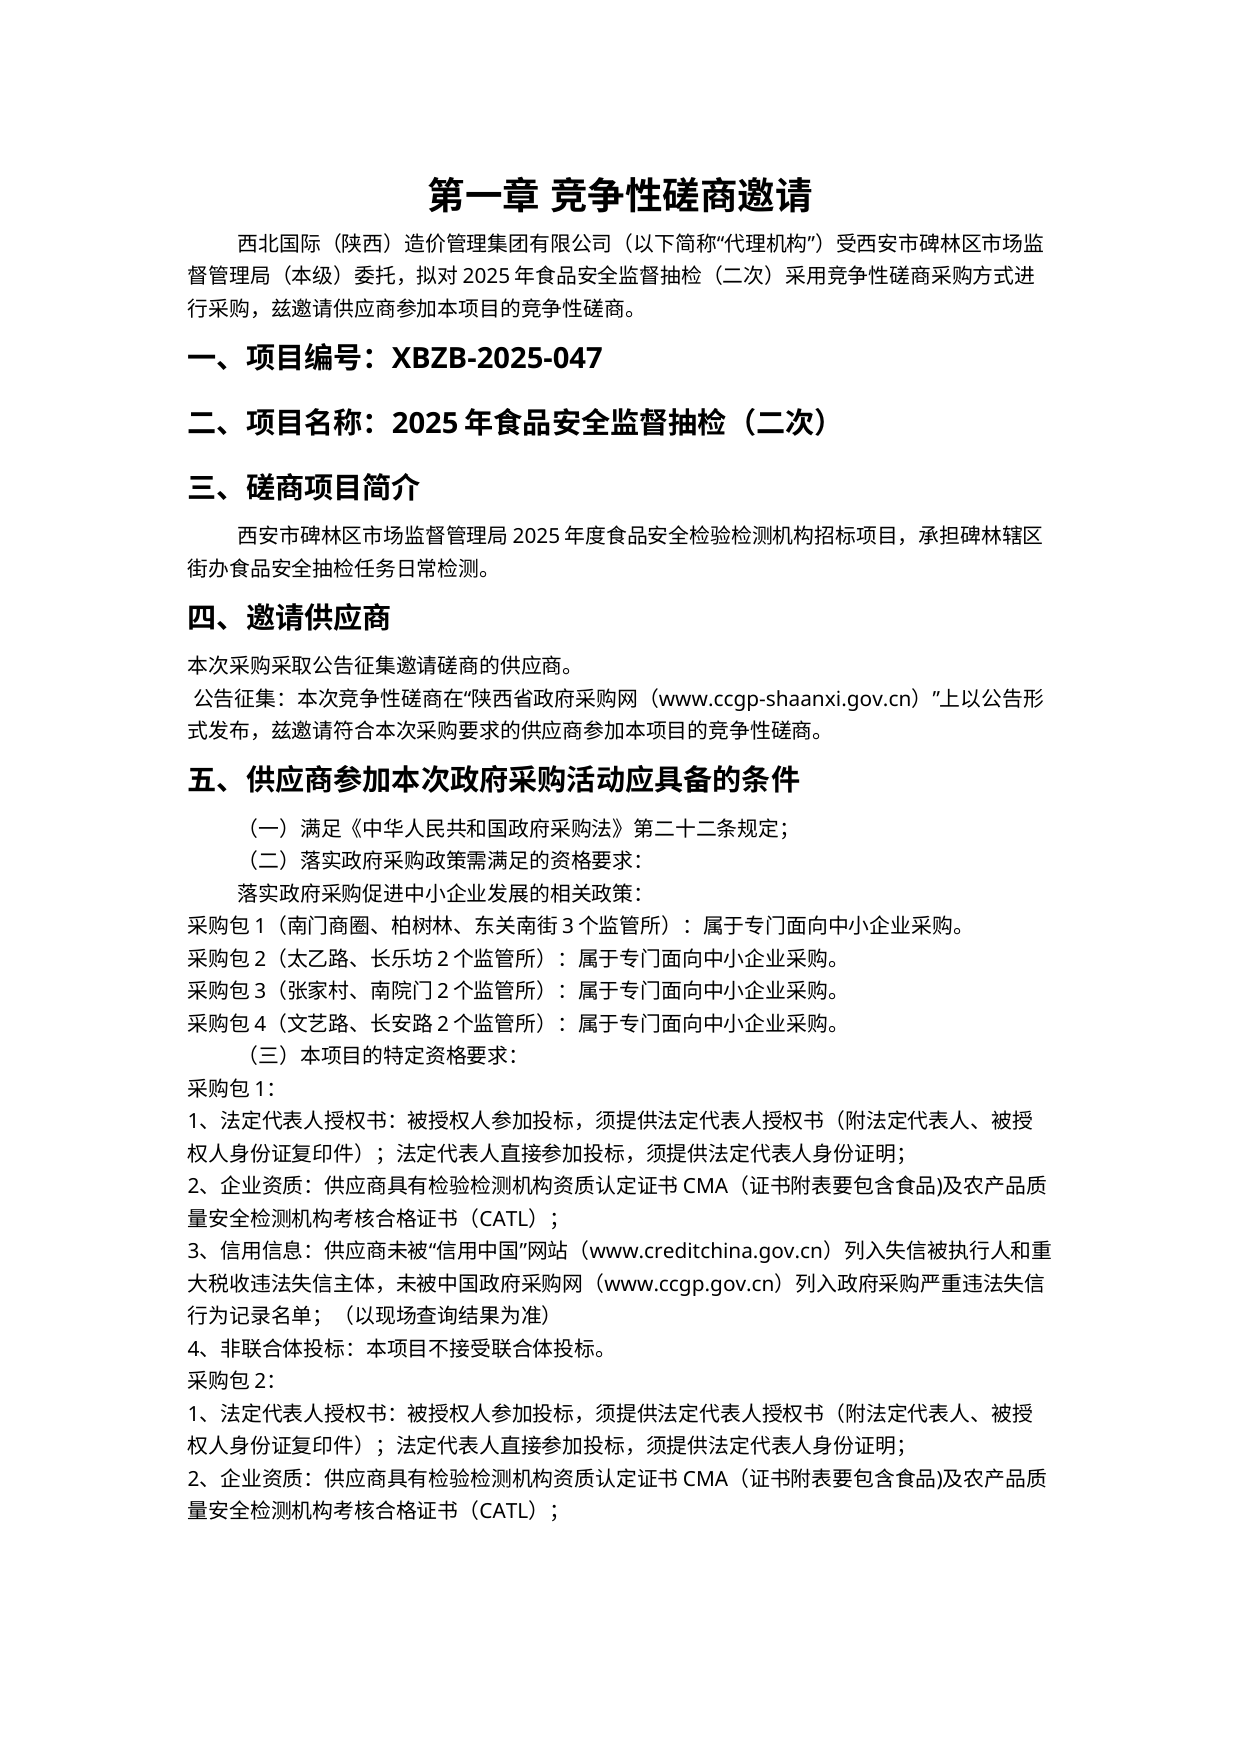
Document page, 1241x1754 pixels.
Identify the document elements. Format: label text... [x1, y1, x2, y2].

text 五、供应商参加本次政府采购活动应具备的条件 [187, 747, 1053, 812]
text 西安市碑林区市场监督管理局2025年度食品安全检验检测机构招标项目，承担碑林辖区街办食品安全抽检任务日常检测。 [187, 519, 1053, 584]
text 西北国际（陕西）造价管理集团有限公司（以下简称“代理机构”）受西安市碑林区市场监督管理局（本级）委托，拟对2025年食品安全监督抽检（二次）采用竞争性磋商采购方式进行采购，兹邀请供应商参加本项目的竞争性磋商。 [187, 227, 1053, 324]
text 公告征集：本次竞争性磋商在“陕西省政府采购网（www.ccgp-shaanxi.gov.cn）”上以公告形式发布，兹邀请符合本次采购要求的供应商参加本项目的竞争性磋商。 [187, 682, 1053, 747]
text （三）本项目的特定资格要求： [187, 1039, 1053, 1072]
text 采购包2（太乙路、长乐坊2个监管所）：属于专门面向中小企业采购。 [187, 942, 1053, 974]
text 4、非联合体投标：本项目不接受联合体投标。 [187, 1332, 1053, 1364]
text 1、法定代表人授权书：被授权人参加投标，须提供法定代表人授权书（附法定代表人、被授权人身份证复印件）；法定代表人直接参加投标，须提供法定代表人身份证明； [187, 1104, 1053, 1169]
text 第一章 竞争性磋商邀请 [187, 162, 1053, 227]
text 2、企业资质：供应商具有检验检测机构资质认定证书CMA（证书附表要包含食品)及农产品质量安全检测机构考核合格证书（CATL）； [187, 1169, 1053, 1234]
text 采购包4（文艺路、长安路2个监管所）：属于专门面向中小企业采购。 [187, 1007, 1053, 1039]
text 本次采购采取公告征集邀请磋商的供应商。 [187, 649, 1053, 682]
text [187, 1397, 1053, 1462]
text 采购包1： [187, 1072, 1053, 1104]
text （二）落实政府采购政策需满足的资格要求： [187, 844, 1053, 877]
text 2、企业资质：供应商具有检验检测机构资质认定证书CMA（证书附表要包含食品)及农产品质量安全检测机构考核合格证书（CATL）； [187, 1462, 1053, 1527]
text 采购包2： [187, 1364, 1053, 1397]
text 四、邀请供应商 [187, 584, 1053, 649]
text 3、信用信息：供应商未被“信用中国”网站（www.creditchina.gov.cn）列入失信被执行人和重大税收违法失信主体，未被中国政府采购网（www.ccgp.gov.cn）列入政府采购严重违法失信行为记录名单；（以现场查询结果为准） [187, 1234, 1053, 1332]
text 三、磋商项目简介 [187, 454, 1053, 519]
text 二、项目名称：2025年食品安全监督抽检（二次） [187, 389, 1053, 454]
text 一、项目编号：XBZB-2025-047 [187, 324, 1053, 389]
text 落实政府采购促进中小企业发展的相关政策： [187, 877, 1053, 909]
text （一）满足《中华人民共和国政府采购法》第二十二条规定； [187, 812, 1053, 844]
text 采购包1（南门商圈、柏树林、东关南街3个监管所）：属于专门面向中小企业采购。 [187, 909, 1053, 942]
text 采购包3（张家村、南院门2个监管所）：属于专门面向中小企业采购。 [187, 974, 1053, 1007]
